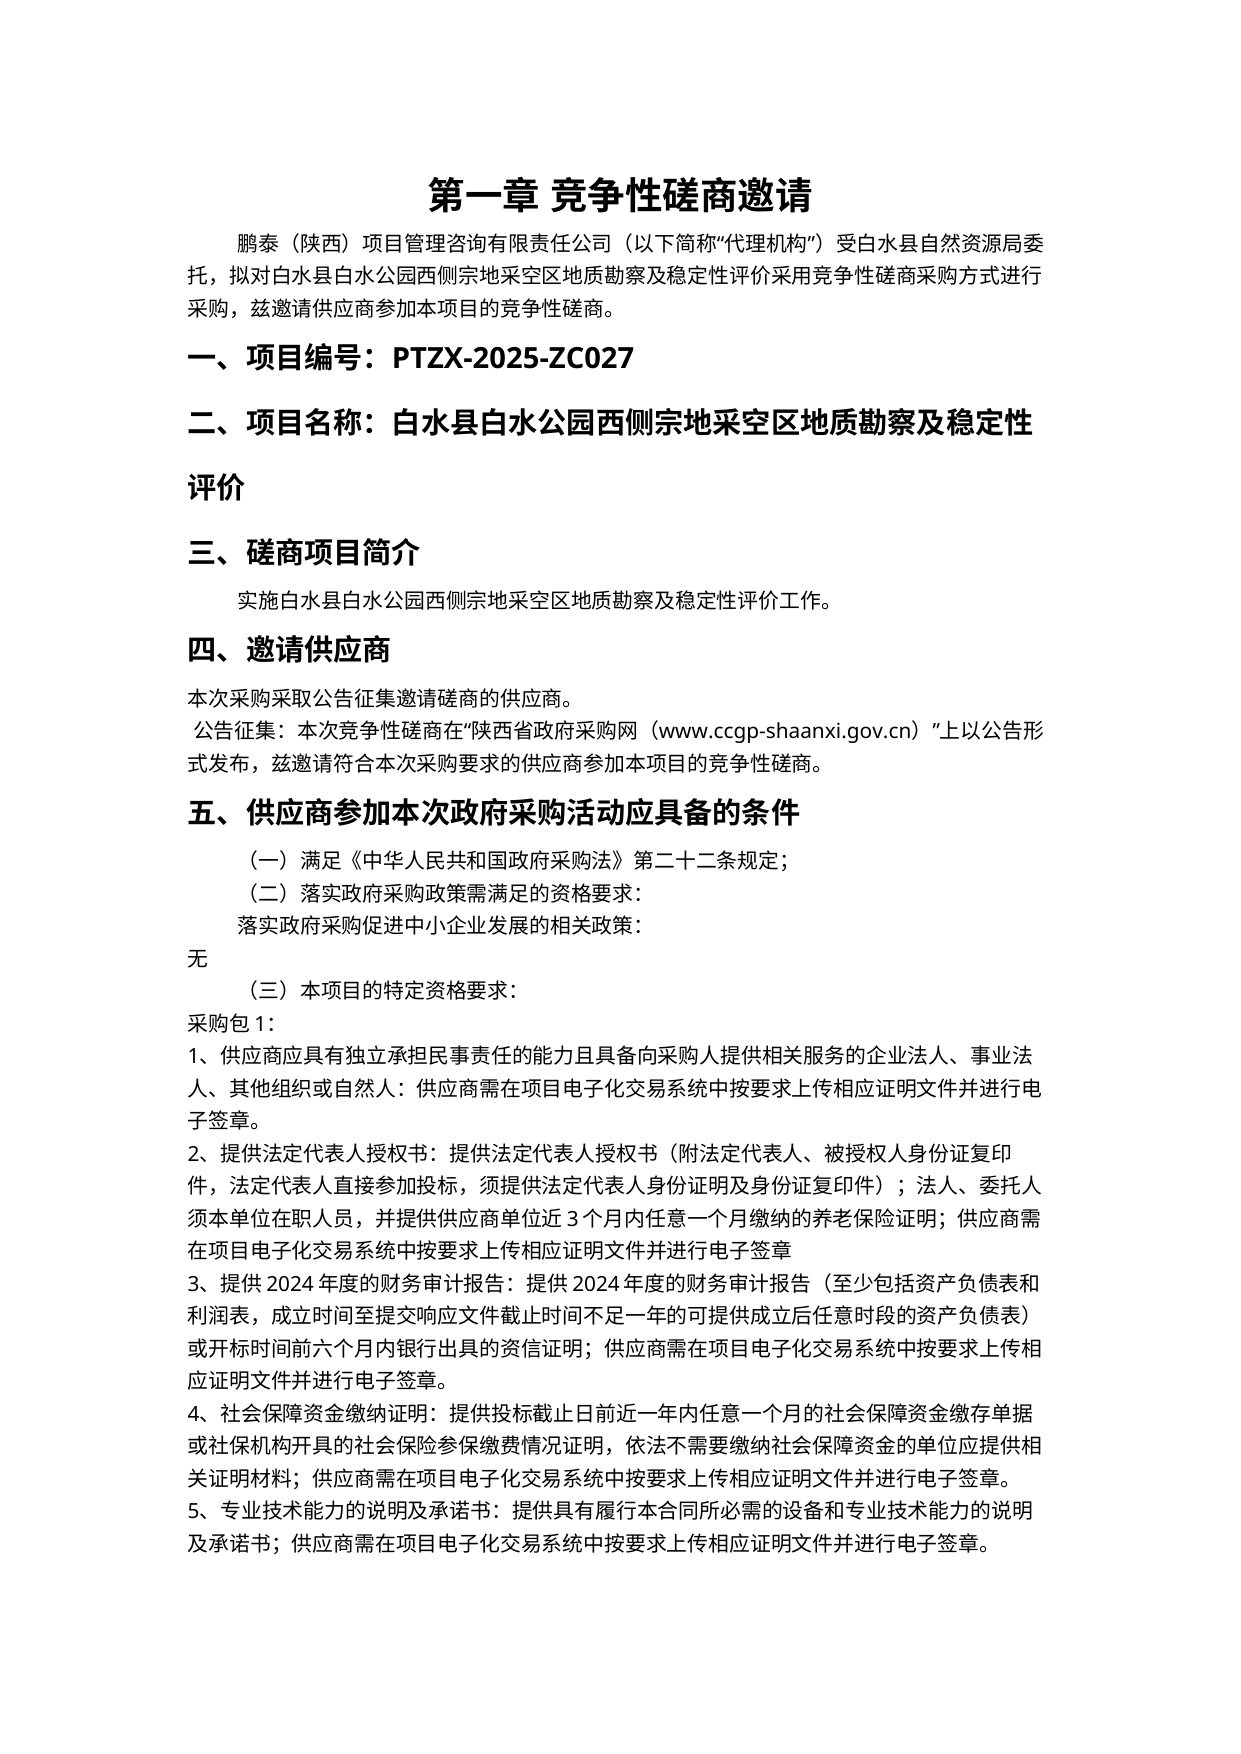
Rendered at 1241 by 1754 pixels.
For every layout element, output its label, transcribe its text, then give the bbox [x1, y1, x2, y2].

text 公告征集：本次竞争性磋商在“陕西省政府采购网（www.ccgp-shaanxi.gov.cn）”上以公告形式发布，兹邀请符合本次采购要求的供应商参加本项目的竞争性磋商。 [187, 714, 1053, 779]
text 4、社会保障资金缴纳证明：提供投标截止日前近一年内任意一个月的社会保障资金缴存单据或社保机构开具的社会保险参保缴费情况证明，依法不需要缴纳社会保障资金的单位应提供相关证明材料；供应商需在项目电子化交易系统中按要求上传相应证明文件并进行电子签章。 [187, 1397, 1053, 1494]
text 落实政府采购促进中小企业发展的相关政策： [187, 909, 1053, 942]
text 鹏泰（陕西）项目管理咨询有限责任公司（以下简称“代理机构”）受白水县自然资源局委托，拟对白水县白水公园西侧宗地采空区地质勘察及稳定性评价采用竞争性磋商采购方式进行采购，兹邀请供应商参加本项目的竞争性磋商。 [187, 227, 1053, 324]
text 采购包1： [187, 1007, 1053, 1039]
text 实施白水县白水公园西侧宗地采空区地质勘察及稳定性评价工作。 [187, 584, 1053, 617]
text 第一章 竞争性磋商邀请 [187, 162, 1053, 227]
text 无 [187, 942, 1053, 974]
text 5、专业技术能力的说明及承诺书：提供具有履行本合同所必需的设备和专业技术能力的说明及承诺书；供应商需在项目电子化交易系统中按要求上传相应证明文件并进行电子签章。 [187, 1494, 1053, 1559]
text 本次采购采取公告征集邀请磋商的供应商。 [187, 682, 1053, 714]
text （一）满足《中华人民共和国政府采购法》第二十二条规定； [187, 844, 1053, 877]
text 3、提供2024年度的财务审计报告：提供2024年度的财务审计报告（至少包括资产负债表和利润表，成立时间至提交响应文件截止时间不足一年的可提供成立后任意时段的资产负债表）或开标时间前六个月内银行出具的资信证明；供应商需在项目电子化交易系统中按要求上传相应证明文件并进行电子签章。 [187, 1267, 1053, 1397]
text 1、供应商应具有独立承担民事责任的能力且具备向采购人提供相关服务的企业法人、事业法人、其他组织或自然人：供应商需在项目电子化交易系统中按要求上传相应证明文件并进行电子签章。 [187, 1039, 1053, 1137]
text 四、邀请供应商 [187, 617, 1053, 682]
text 2、提供法定代表人授权书：提供法定代表人授权书（附法定代表人、被授权人身份证复印件，法定代表人直接参加投标，须提供法定代表人身份证明及身份证复印件）；法人、委托人须本单位在职人员，并提供供应商单位近3个月内任意一个月缴纳的养老保险证明；供应商需在项目电子化交易系统中按要求上传相应证明文件并进行电子签章 [187, 1137, 1053, 1267]
text 一、项目编号：PTZX-2025-ZC027 [187, 324, 1053, 389]
text 三、磋商项目简介 [187, 519, 1053, 584]
text 五、供应商参加本次政府采购活动应具备的条件 [187, 779, 1053, 844]
text （三）本项目的特定资格要求： [187, 974, 1053, 1007]
text （二）落实政府采购政策需满足的资格要求： [187, 877, 1053, 909]
text 二、项目名称：白水县白水公园西侧宗地采空区地质勘察及稳定性评价 [187, 389, 1053, 519]
